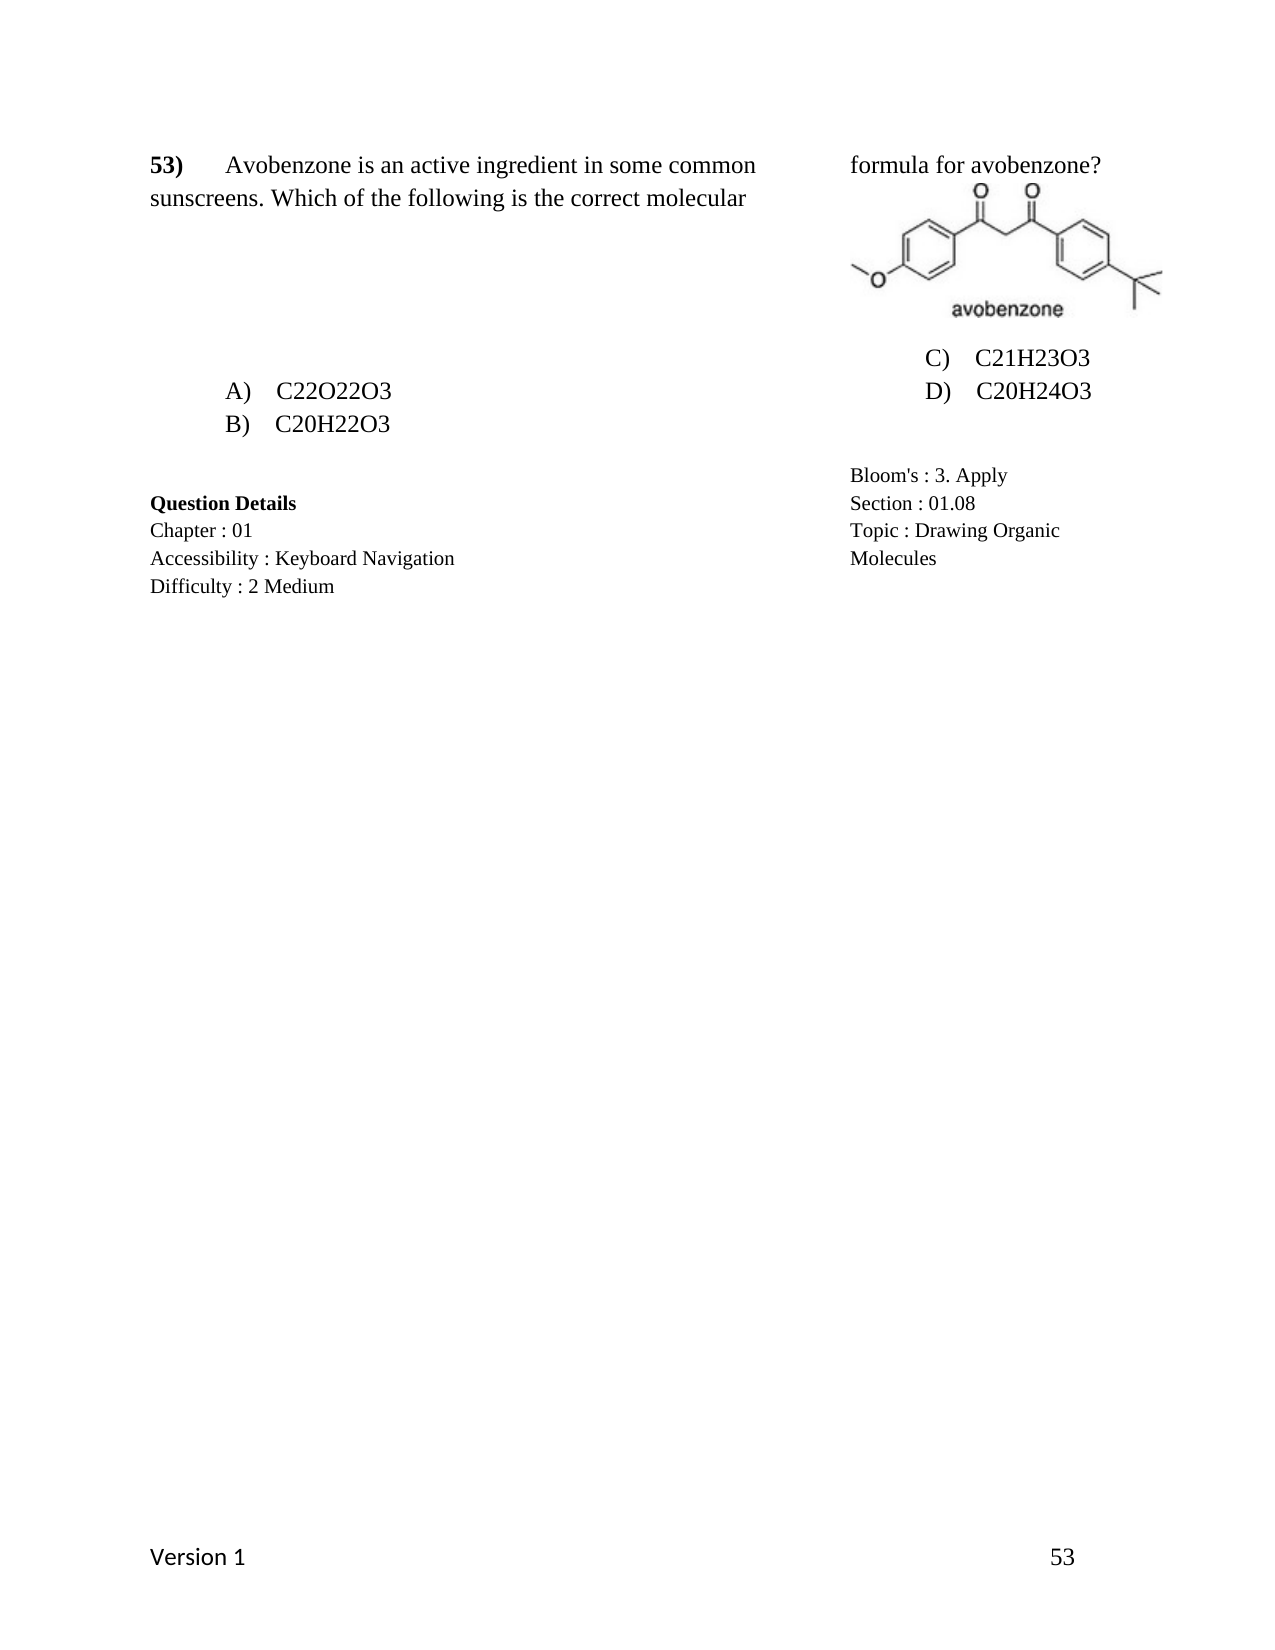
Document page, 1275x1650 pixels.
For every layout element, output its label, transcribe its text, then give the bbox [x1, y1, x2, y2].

text 53) Avobenzone is an active ingredient in some common sunscreens. Which of the following is the correct molecular formula for avobenzone? [850, 150, 1125, 183]
picture [850, 183, 1163, 318]
text A) C22O22O3 B) C20H22O3 C) C21H23O3 D) C20H24O3 [150, 343, 775, 438]
text Question Details Chapter : 01 Accessibility : Keyboard Navigation Difficulty : 2 Medium Bloom's : 3. Apply Section : 01.08 Topic : Drawing Organic Molecules [150, 463, 775, 598]
text A) C22O22O3 B) C20H22O3 C) C21H23O3 D) C20H24O3 [850, 343, 1125, 438]
text Question Details Chapter : 01 Accessibility : Keyboard Navigation Difficulty : 2 Medium Bloom's : 3. Apply Section : 01.08 Topic : Drawing Organic Molecules [850, 463, 1125, 570]
text 53) Avobenzone is an active ingredient in some common sunscreens. Which of the following is the correct molecular formula for avobenzone? [150, 150, 775, 212]
